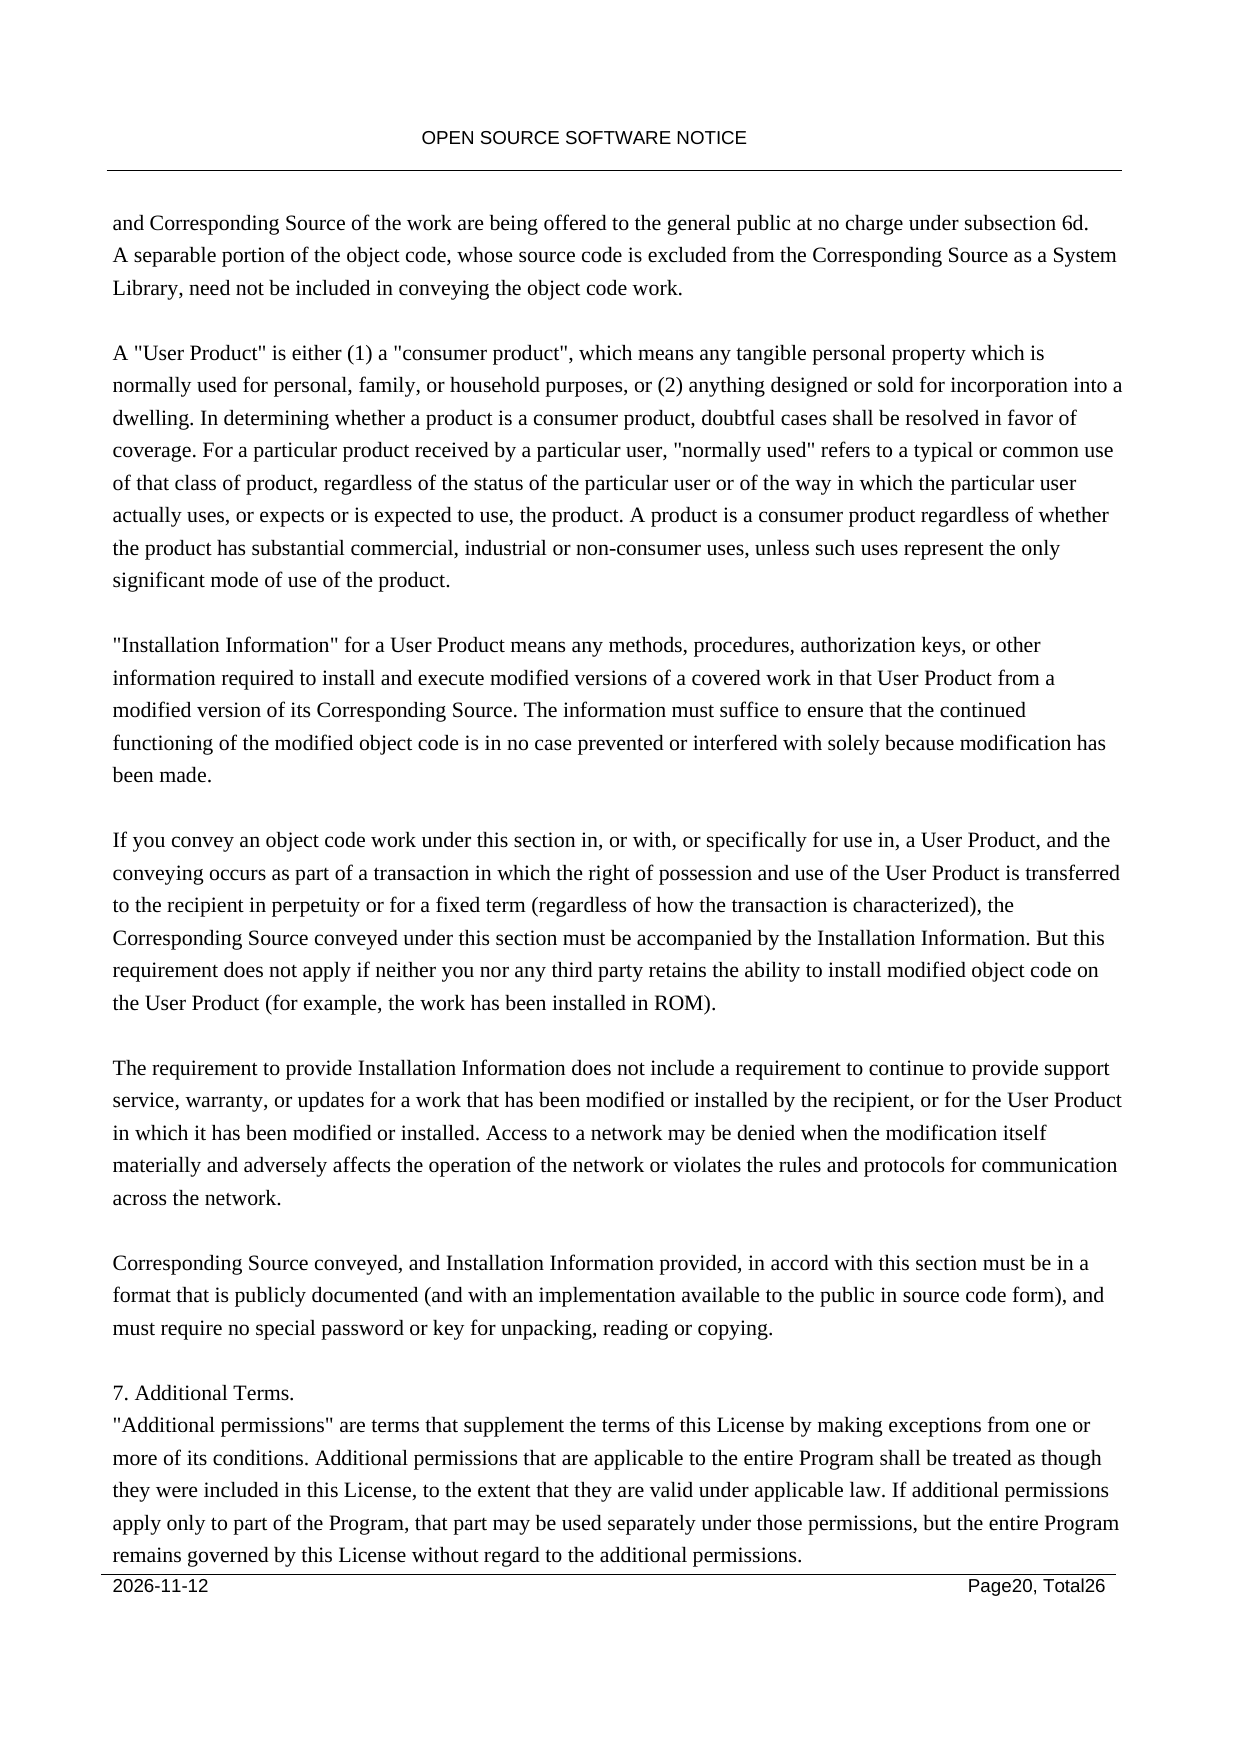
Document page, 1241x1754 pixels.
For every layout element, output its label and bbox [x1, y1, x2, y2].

text [112, 206, 1128, 1571]
